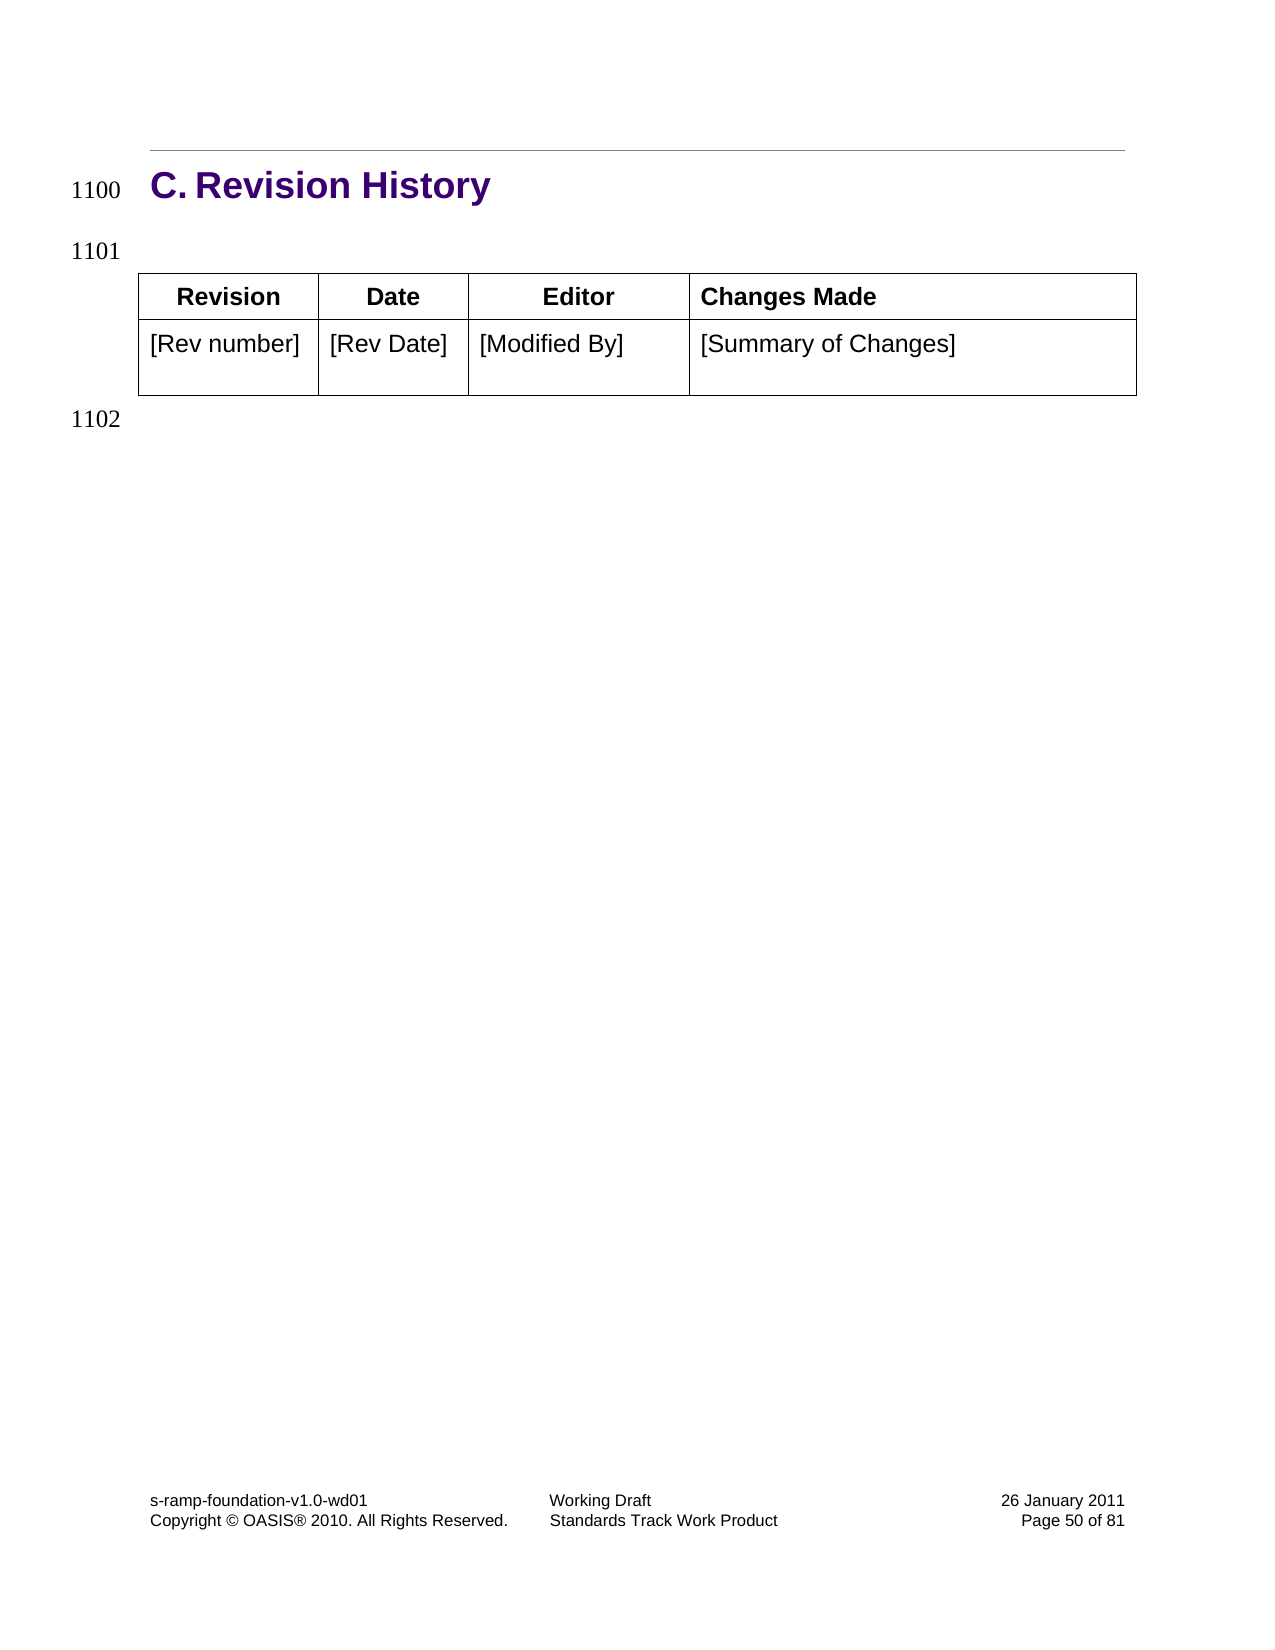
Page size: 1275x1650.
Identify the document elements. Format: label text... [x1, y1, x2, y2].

subtitle Revision History [150, 180, 1125, 236]
table_cell [139, 350, 318, 424]
table_header Editor [469, 303, 689, 348]
table_header Changes Made [690, 303, 1136, 348]
table_cell [319, 350, 468, 424]
table_cell [690, 350, 1136, 424]
table_header Revision [139, 303, 318, 348]
table_cell [469, 350, 689, 424]
table_header Date [319, 303, 468, 348]
